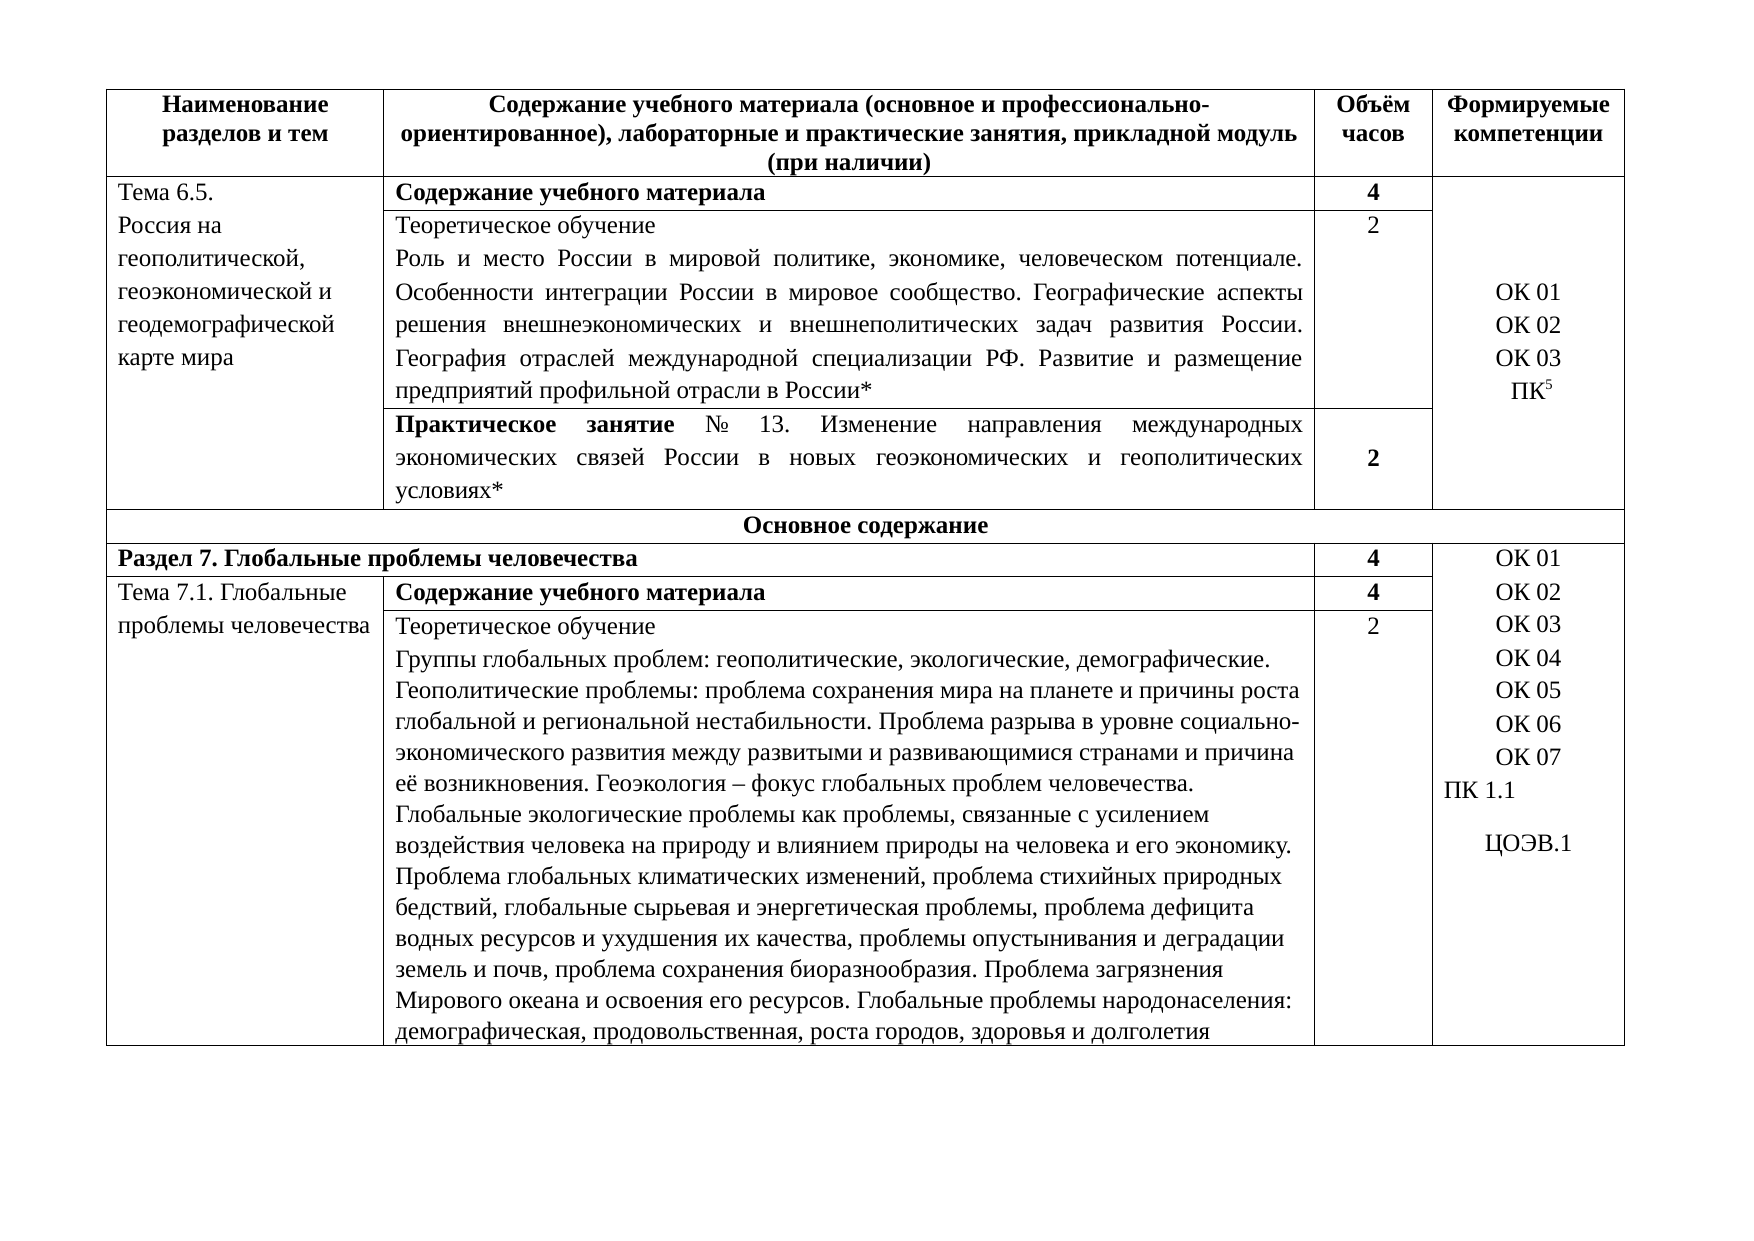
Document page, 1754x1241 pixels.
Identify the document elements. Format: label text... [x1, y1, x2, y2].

table_cell Содержание учебного материала [384, 577, 1314, 610]
table_header Формируемые компетенции [1433, 90, 1624, 176]
table_cell Основное содержание [107, 510, 1624, 542]
table_cell Практическое занятие № 13. Изменение направления международных экономических связей России в новых геоэкономических и геополитических условиях* [384, 409, 1314, 509]
table_cell 4 [1315, 544, 1432, 576]
table_cell 2 [1315, 611, 1432, 1045]
table_header Объём часов [1315, 90, 1432, 176]
table_cell 4 [1315, 177, 1432, 209]
table_cell Содержание учебного материала [384, 177, 1314, 209]
table_cell 2 [1315, 409, 1432, 509]
table_cell Тема 7.1. Глобальные проблемы человечества [107, 577, 383, 1045]
table_cell Теоретическое обучение Роль и место России в мировой политике, экономике, человеческом потенциале. Особенности интеграции России в мировое сообщество. Географические аспекты решения внешнеэкономических и внешнеполитических задач развития России. География отраслей международной специализации РФ. Развитие и размещение предприятий профильной отрасли в России* [384, 211, 1314, 408]
table_header Наименование разделов и тем [107, 90, 383, 176]
table_cell 2 [1315, 211, 1432, 408]
table_cell Раздел 7. Глобальные проблемы человечества [107, 544, 1314, 576]
table_cell ОК 01 ОК 02 ОК 03 ПК5 [1433, 177, 1624, 509]
table_cell 4 [1315, 577, 1432, 610]
table_cell Тема 6.5. Россия на геополитической, геоэкономической и геодемографической карте мира [107, 177, 383, 509]
table_cell ОК 01 ОК 02 ОК 03 ОК 04 ОК 05 ОК 06 ОК 07 ПК 1.1 ЦОЭВ.1 [1433, 544, 1624, 1045]
table_header Содержание учебного материала (основное и профессионально-ориентированное), лабораторные и практические занятия, прикладной модуль (при наличии) [384, 90, 1314, 176]
